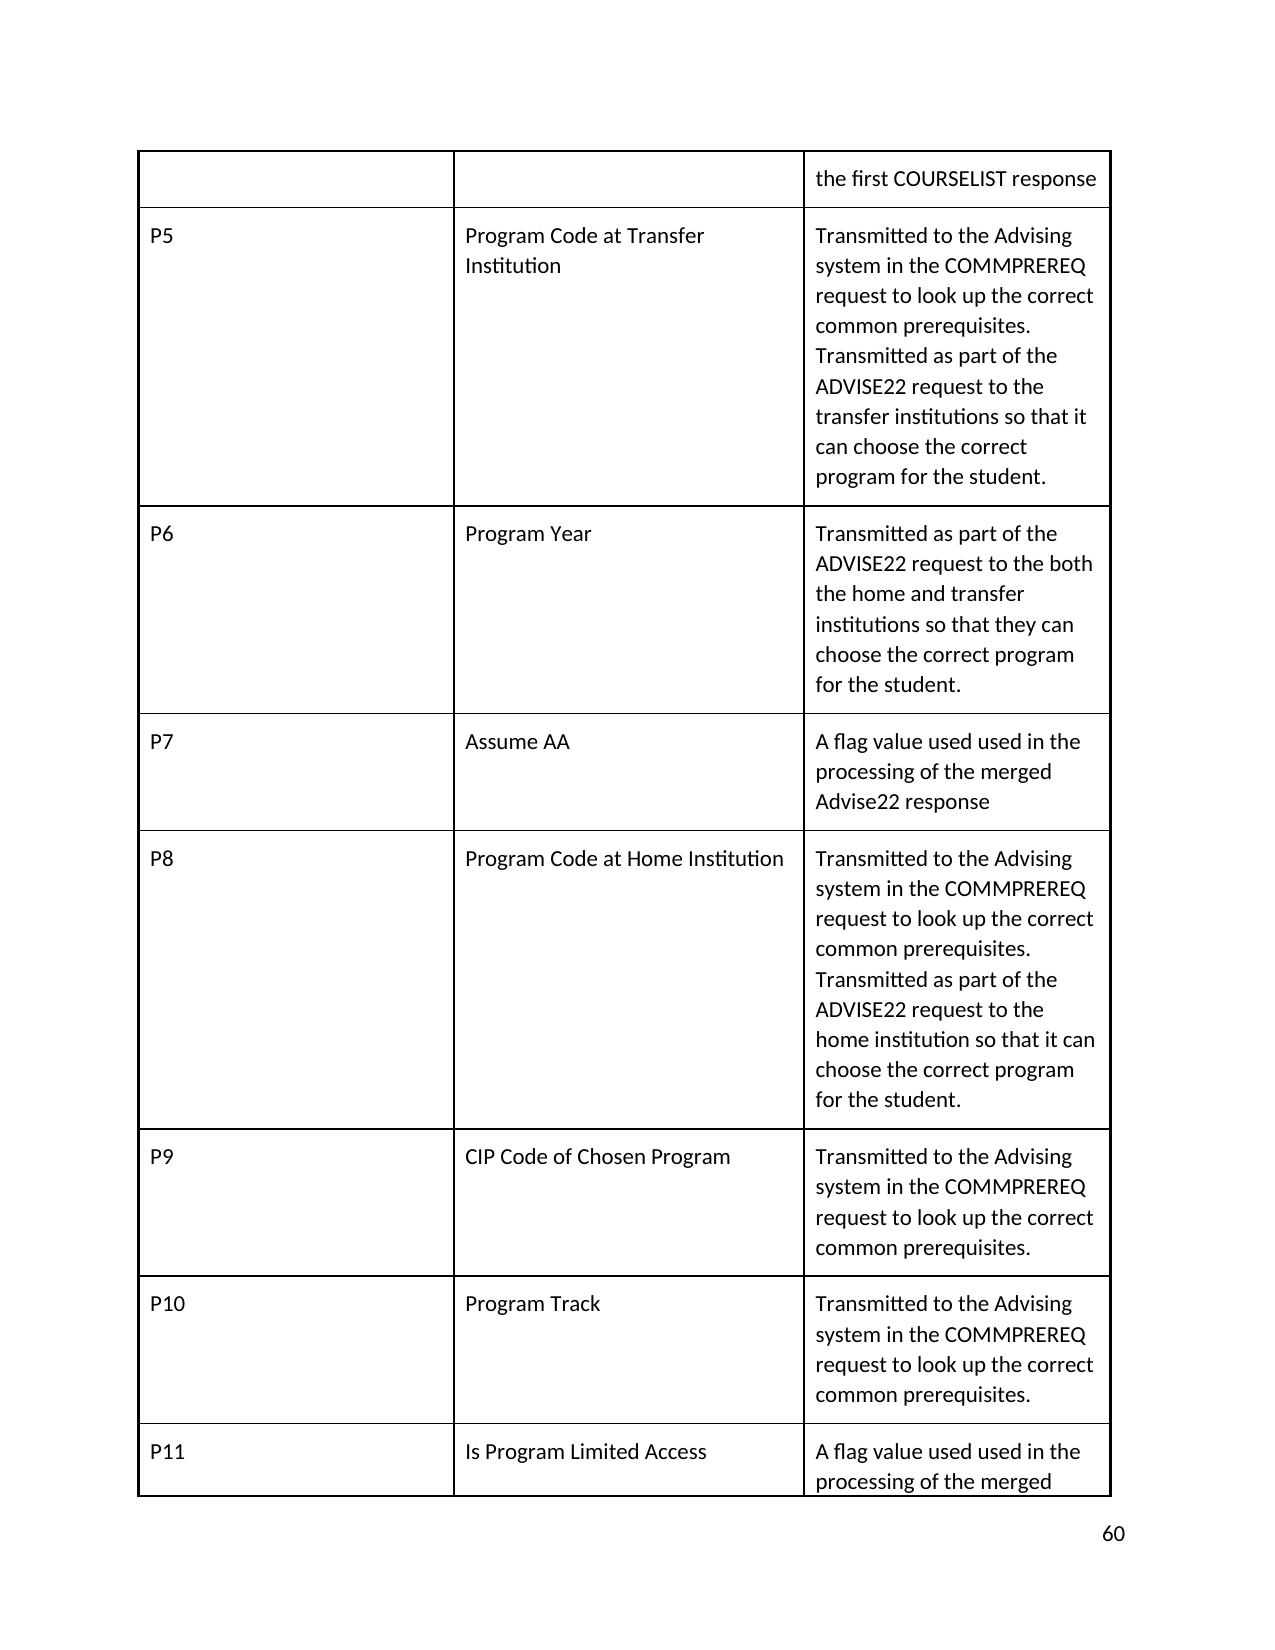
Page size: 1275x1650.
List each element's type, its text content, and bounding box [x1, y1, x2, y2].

table_cell P10 [140, 1277, 453, 1423]
table_cell P9 [140, 1130, 453, 1275]
table_cell Program Code at Transfer Institution [455, 208, 803, 505]
table_cell Transmitted as part of the ADVISE22 request to the both the home and transfer institutions so that they can choose the correct program for the student. [805, 507, 1109, 713]
table_cell P11 [140, 1424, 453, 1495]
table_cell P7 [140, 714, 453, 830]
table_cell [455, 1424, 803, 1495]
table_cell CIP Code of Chosen Program [455, 1130, 803, 1275]
table_cell Program Code at Home Institution [455, 831, 803, 1128]
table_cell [805, 152, 1109, 207]
table_cell P8 [140, 831, 453, 1128]
table_cell Transmitted to the Advising system in the COMMPREREQ request to look up the correct common prerequisites. [805, 1130, 1109, 1275]
table_cell Program Year [455, 507, 803, 713]
table_cell P6 [140, 507, 453, 713]
table_cell P5 [140, 208, 453, 505]
table_cell Assume AA [455, 714, 803, 830]
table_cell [455, 152, 803, 207]
table_cell Transmitted to the Advising system in the COMMPREREQ request to look up the correct common prerequisites. Transmitted as part of the ADVISE22 request to the transfer institutions so that it can choose the correct program for the student. [805, 208, 1109, 505]
table_cell P4 [140, 152, 453, 207]
table_cell Program Track [455, 1277, 803, 1423]
table_cell Transmitted to the Advising system in the COMMPREREQ request to look up the correct common prerequisites. Transmitted as part of the ADVISE22 request to the home institution so that it can choose the correct program for the student. [805, 831, 1109, 1128]
table_cell A flag value used used in the processing of the merged Advise22 response [805, 714, 1109, 830]
table_cell Transmitted to the Advising system in the COMMPREREQ request to look up the correct common prerequisites. [805, 1277, 1109, 1423]
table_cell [805, 1424, 1109, 1495]
